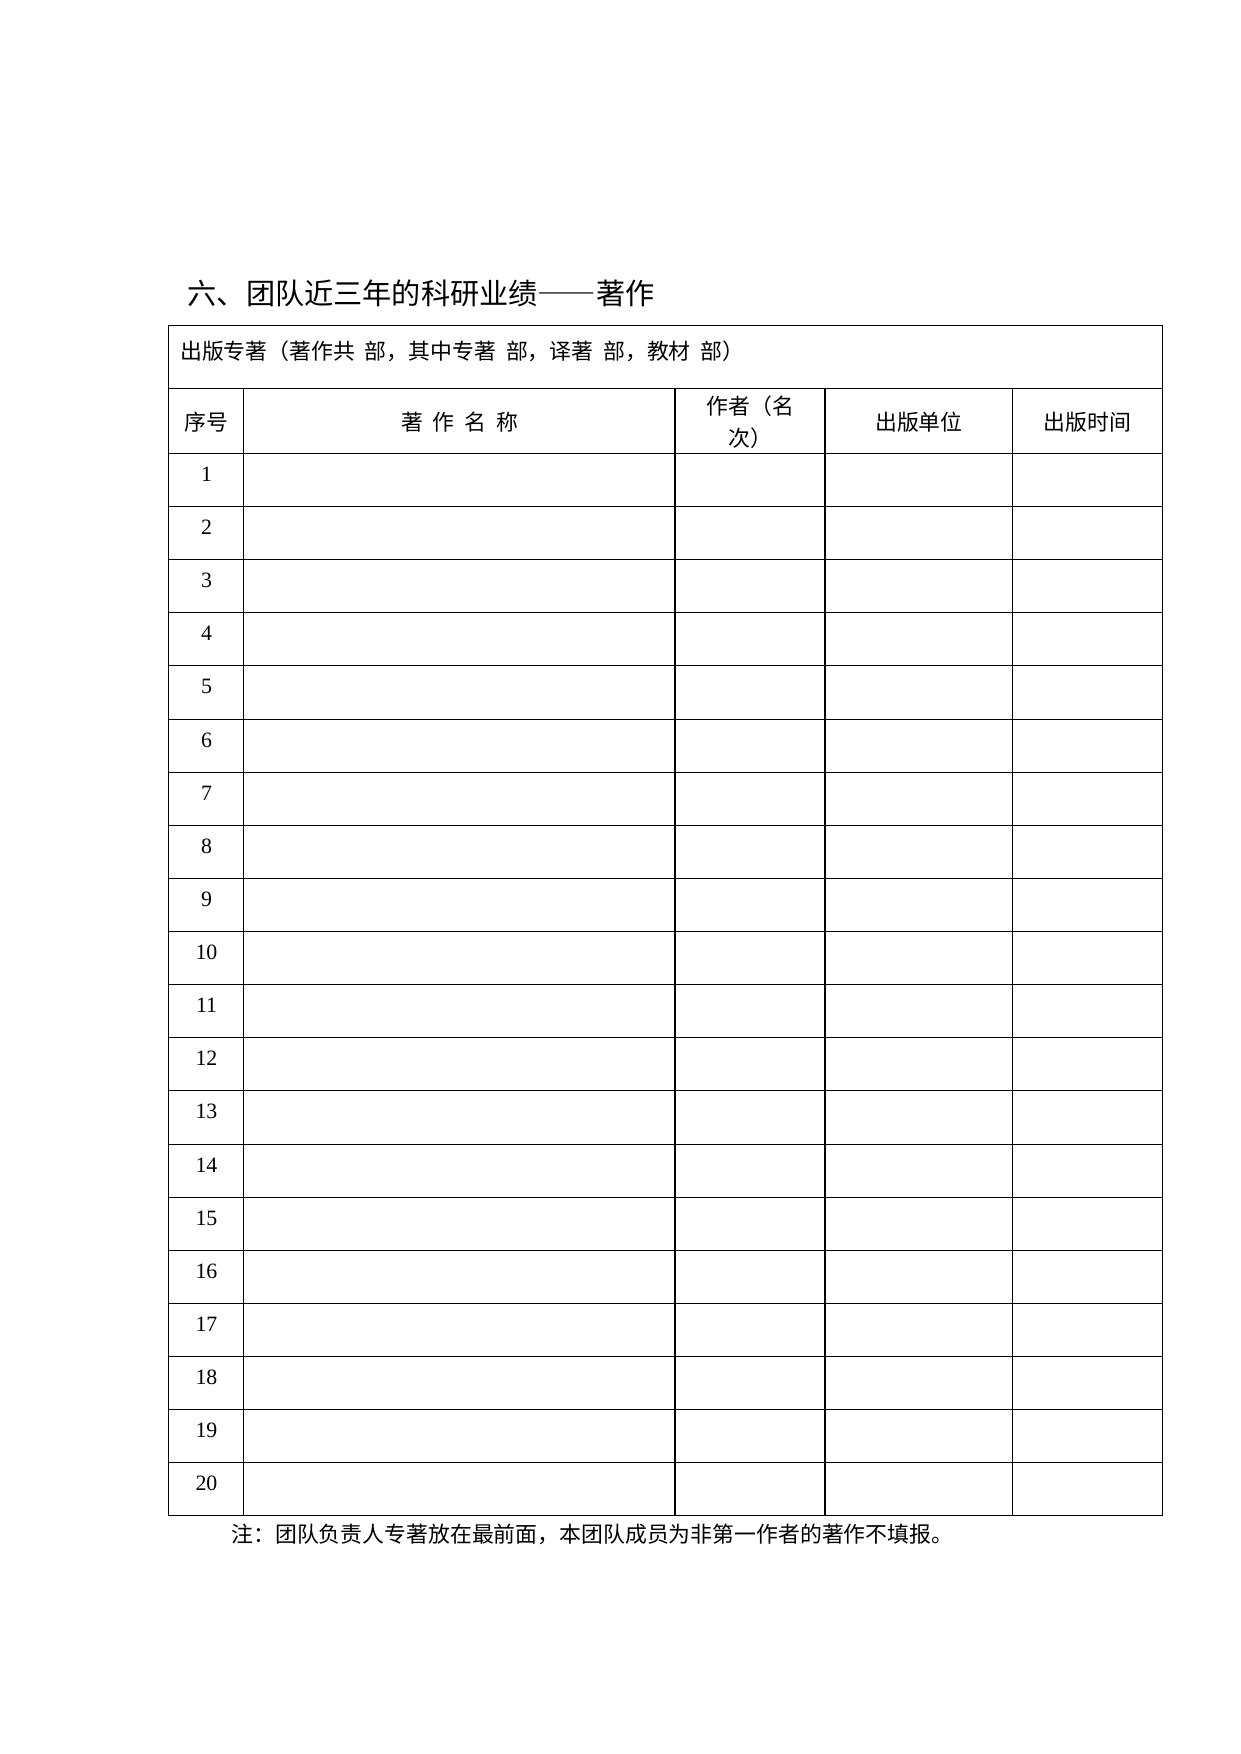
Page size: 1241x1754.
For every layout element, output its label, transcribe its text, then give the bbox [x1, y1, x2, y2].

table_cell 出版单位 [826, 389, 1012, 453]
table_cell 3 [169, 560, 243, 612]
table_cell [826, 1304, 1012, 1356]
table_cell [826, 720, 1012, 772]
table_cell [676, 1145, 824, 1197]
table_cell [1013, 1091, 1162, 1143]
table_cell 6 [169, 720, 243, 772]
table_cell 15 [169, 1198, 243, 1250]
table_cell [244, 1091, 674, 1143]
table_cell 12 [169, 1038, 243, 1090]
table_cell [676, 1357, 824, 1409]
table_cell [826, 773, 1012, 825]
table_cell 9 [169, 879, 243, 931]
table_cell 著 作 名 称 [244, 389, 674, 453]
table_cell [826, 1198, 1012, 1250]
table_cell [1013, 1410, 1162, 1462]
table_cell [244, 613, 674, 665]
text 注：团队负责人专著放在最前面，本团队成员为非第一作者的著作不填报。 [187, 1516, 1053, 1549]
table_cell [244, 1198, 674, 1250]
table_cell [1013, 773, 1162, 825]
table_cell [1013, 454, 1162, 506]
table_cell [244, 666, 674, 718]
table_cell 作者（名次） [676, 389, 824, 453]
table_header 出版专著（著作共 部，其中专著 部，译著 部，教材 部） [169, 326, 1162, 387]
table_cell [826, 560, 1012, 612]
table_cell [1013, 1463, 1162, 1515]
table_cell [826, 1357, 1012, 1409]
table_cell 2 [169, 507, 243, 559]
table_cell [826, 613, 1012, 665]
table_cell [826, 1251, 1012, 1303]
table_cell [676, 826, 824, 878]
table_cell [826, 666, 1012, 718]
table_cell 17 [169, 1304, 243, 1356]
table_cell [1013, 666, 1162, 718]
table_cell [826, 879, 1012, 931]
table_cell [244, 879, 674, 931]
table_cell [826, 507, 1012, 559]
table_cell [676, 560, 824, 612]
table_cell [1013, 1145, 1162, 1197]
table_cell [676, 1091, 824, 1143]
table_cell [244, 507, 674, 559]
table_cell 10 [169, 932, 243, 984]
table_cell [676, 879, 824, 931]
table_cell [826, 1038, 1012, 1090]
table_cell [676, 985, 824, 1037]
table_cell [244, 932, 674, 984]
table_cell [676, 773, 824, 825]
table_cell [1013, 932, 1162, 984]
table_cell [244, 1357, 674, 1409]
table_cell [676, 720, 824, 772]
table_cell [676, 1304, 824, 1356]
table_cell 13 [169, 1091, 243, 1143]
table_cell [244, 773, 674, 825]
table_cell 18 [169, 1357, 243, 1409]
table_cell [244, 454, 674, 506]
table_cell 5 [169, 666, 243, 718]
table_cell [1013, 1304, 1162, 1356]
table_cell 11 [169, 985, 243, 1037]
table_cell 1 [169, 454, 243, 506]
table_cell 20 [169, 1463, 243, 1515]
table_cell [676, 1198, 824, 1250]
table_cell [826, 454, 1012, 506]
table_cell 19 [169, 1410, 243, 1462]
table_cell [1013, 1251, 1162, 1303]
text 六、团队近三年的科研业绩——著作 [187, 259, 1053, 324]
table_cell [1013, 1198, 1162, 1250]
table_cell [676, 454, 824, 506]
table_cell [244, 826, 674, 878]
table_cell 16 [169, 1251, 243, 1303]
table_cell 出版时间 [1013, 389, 1162, 453]
table_cell [1013, 826, 1162, 878]
table_cell [244, 720, 674, 772]
table_cell [1013, 985, 1162, 1037]
table_cell [1013, 720, 1162, 772]
table_cell [244, 1038, 674, 1090]
table_cell [1013, 1038, 1162, 1090]
table_cell 4 [169, 613, 243, 665]
table_cell [676, 1038, 824, 1090]
table_cell [244, 1304, 674, 1356]
table_cell [1013, 613, 1162, 665]
table_cell [676, 507, 824, 559]
table_cell [676, 666, 824, 718]
table_cell [826, 1463, 1012, 1515]
table_cell [244, 1251, 674, 1303]
table_cell [826, 932, 1012, 984]
table_cell [676, 1410, 824, 1462]
table_cell 14 [169, 1145, 243, 1197]
table_cell [826, 1091, 1012, 1143]
table_cell 8 [169, 826, 243, 878]
table_cell [244, 560, 674, 612]
table_cell [676, 1251, 824, 1303]
table_cell [826, 985, 1012, 1037]
table_cell [676, 932, 824, 984]
table_cell [676, 613, 824, 665]
table_cell [1013, 1357, 1162, 1409]
table_cell 序号 [169, 389, 243, 453]
table_cell [826, 1145, 1012, 1197]
table_cell [244, 1145, 674, 1197]
table_cell [826, 1410, 1012, 1462]
table_cell 7 [169, 773, 243, 825]
table_cell [1013, 560, 1162, 612]
table_cell [676, 1463, 824, 1515]
table_cell [244, 1463, 674, 1515]
table_cell [1013, 507, 1162, 559]
table_cell [244, 985, 674, 1037]
table_cell [1013, 879, 1162, 931]
table_cell [244, 1410, 674, 1462]
table_cell [826, 826, 1012, 878]
